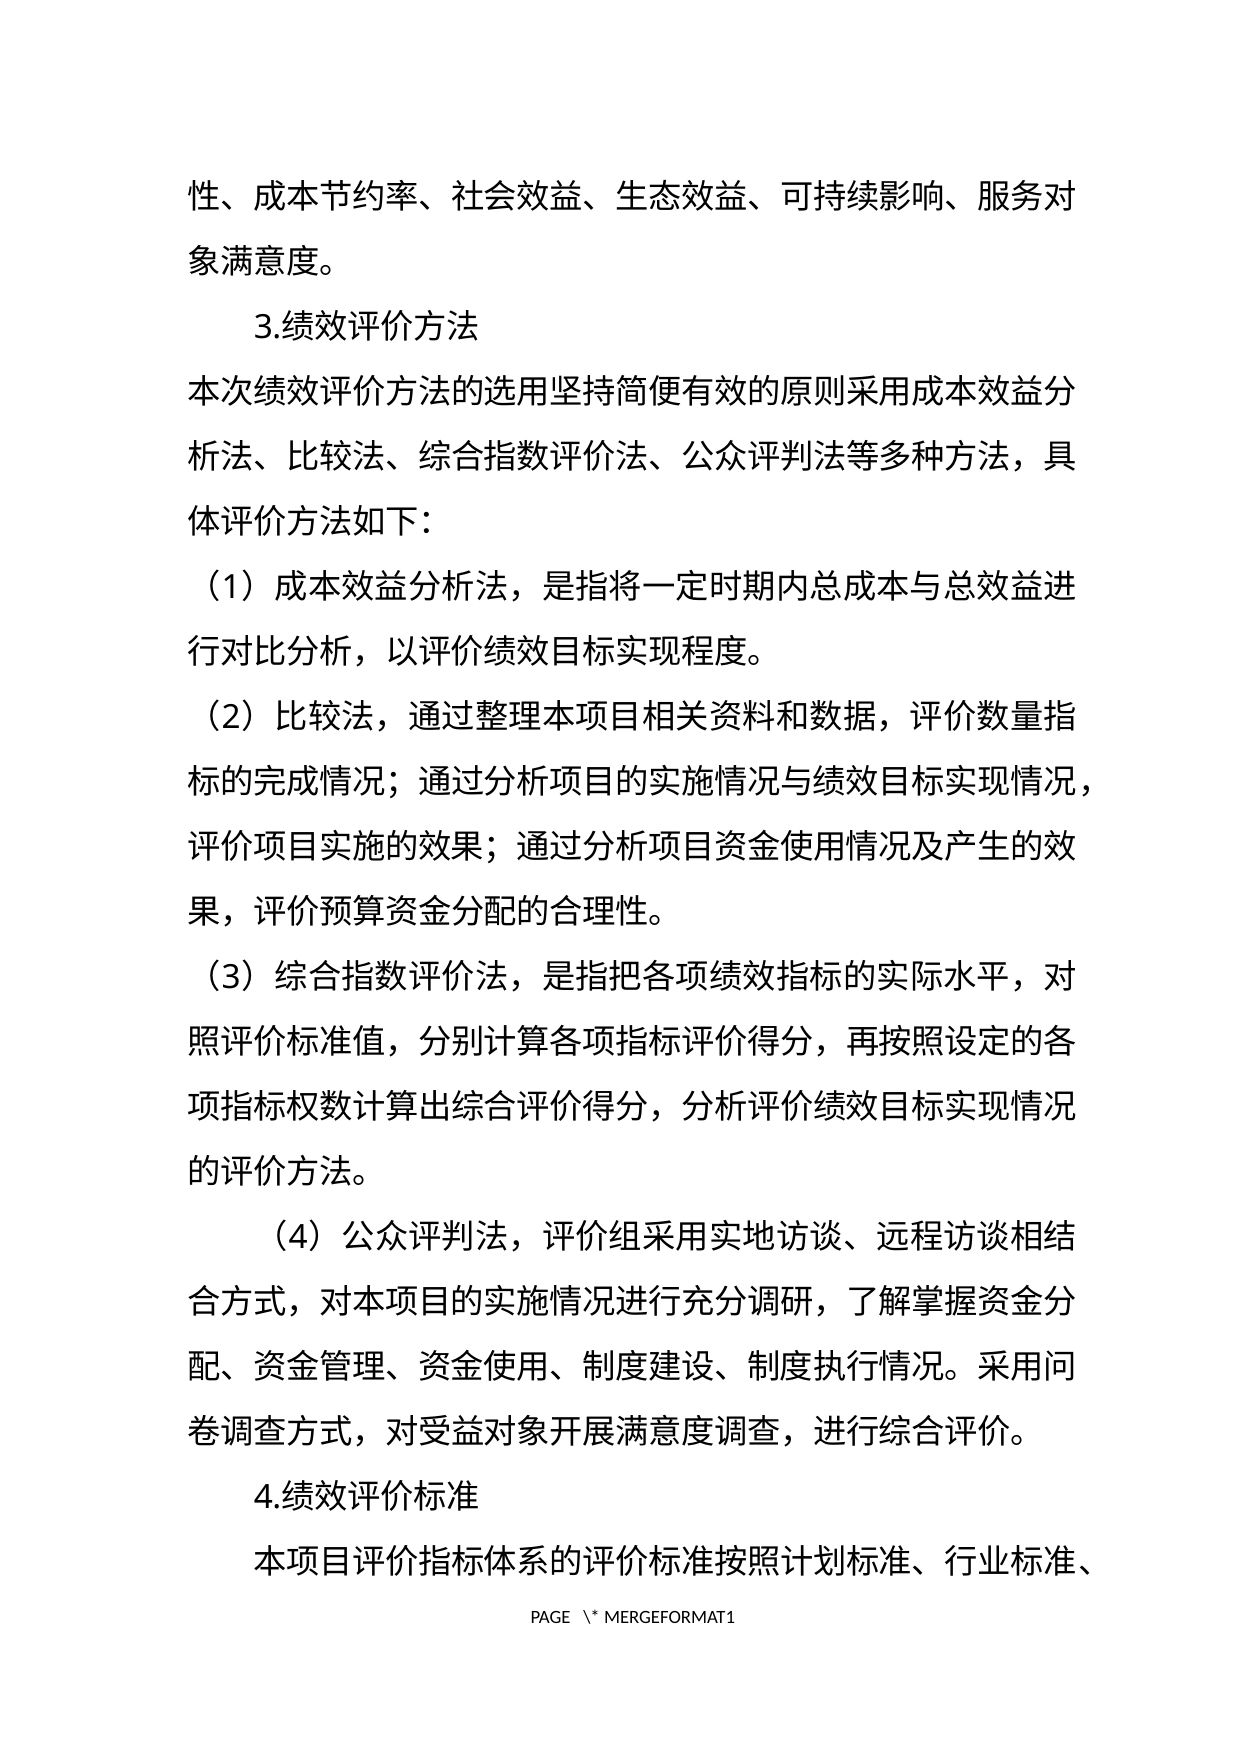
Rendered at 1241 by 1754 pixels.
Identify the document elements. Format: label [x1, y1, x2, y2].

text [187, 162, 1078, 1592]
